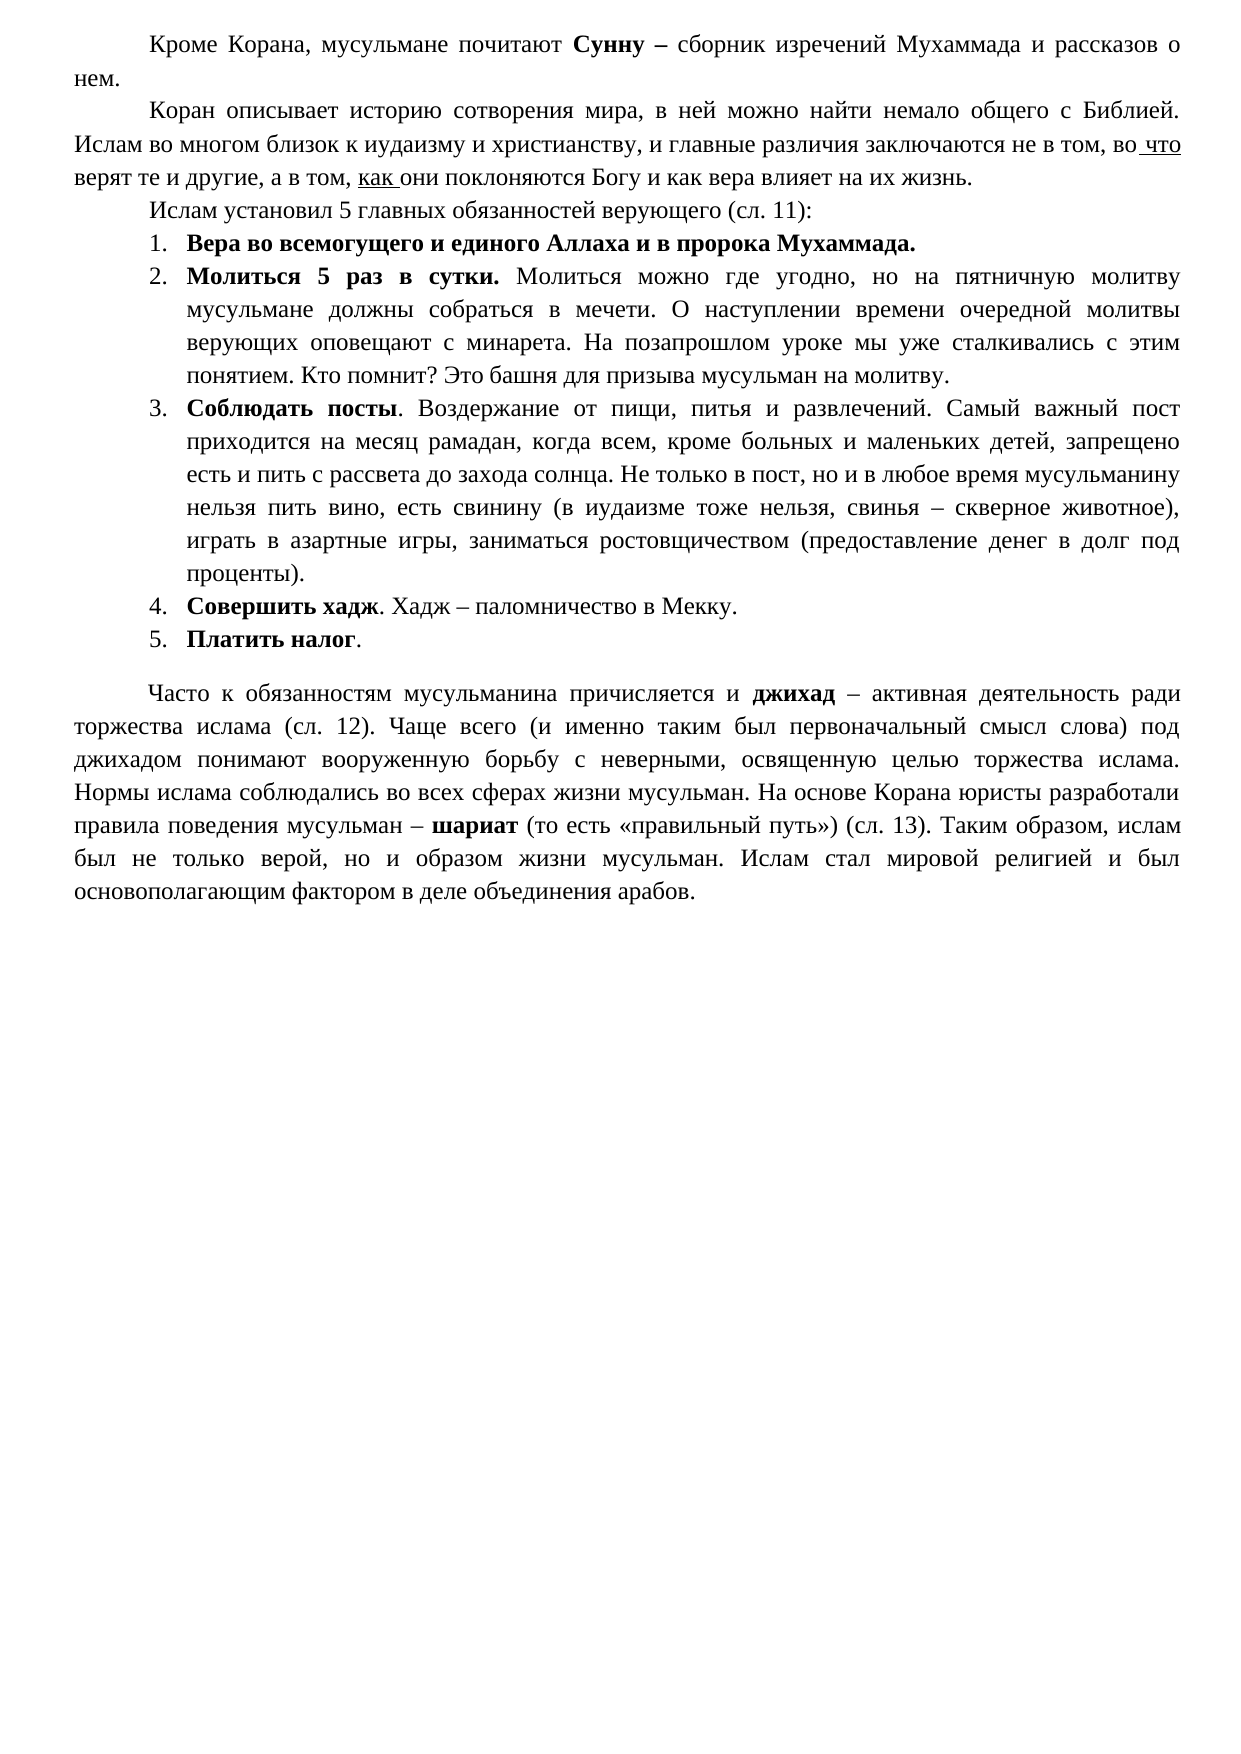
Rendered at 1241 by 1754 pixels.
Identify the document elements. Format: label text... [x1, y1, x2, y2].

list Молиться 5 раз в сутки. Молиться можно где угодно, но на пятничную молитву мусульмане должны собраться в мечети. О наступлении времени очередной молитвы верующих оповещают с минарета. На позапрошлом уроке мы уже сталкивались с этим понятием. Кто помнит? Это башня для призыва мусульман на молитву. [149, 261, 1181, 389]
list Соблюдать посты. Воздержание от пищи, питья и развлечений. Самый важный пост приходится на месяц рамадан, когда всем, кроме больных и маленьких детей, запрещено есть и пить с рассвета до захода солнца. Не только в пост, но и в любое время мусульманину нельзя пить вино, есть свинину (в иудаизме тоже нельзя, свинья – скверное животное), играть в азартные игры, заниматься ростовщичеством (предоставление денег в долг под проценты). [149, 393, 1181, 587]
list Вера во всемогущего и единого Аллаха и в пророка Мухаммада. [149, 228, 1181, 256]
list Коран описывает историю сотворения мира, в ней можно найти немало общего с Библией. Ислам во многом близок к иудаизму и христианству, и главные различия заключаются не в том, во что верят те и другие, а в том, как они поклоняются Богу и как вера влияет на их жизнь. [74, 96, 1181, 190]
text Часто к обязанностям мусульманина причисляется и джихад – активная деятельность ради торжества ислама (сл. 12). Чаще всего (и именно таким был первоначальный смысл слова) под джихадом понимают вооруженную борьбу с неверными, освященную целью торжества ислама. Нормы ислама соблюдались во всех сферах жизни мусульман. На основе Корана юристы разработали правила поведения мусульман – шариат (то есть «правильный путь») (сл. 13). Таким образом, ислам был не только верой, но и образом жизни мусульман. Ислам стал мировой религией и был основополагающим фактором в деле объединения арабов. [74, 678, 1181, 905]
list Платить налог. [149, 624, 1181, 653]
list Ислам установил 5 главных обязанностей верующего (сл. 11): [74, 195, 1181, 223]
list Совершить хадж. Хадж – паломничество в Мекку. [149, 591, 1181, 620]
list Кроме Корана, мусульмане почитают Сунну – сборник изречений Мухаммада и рассказов о нем. [74, 29, 1181, 91]
